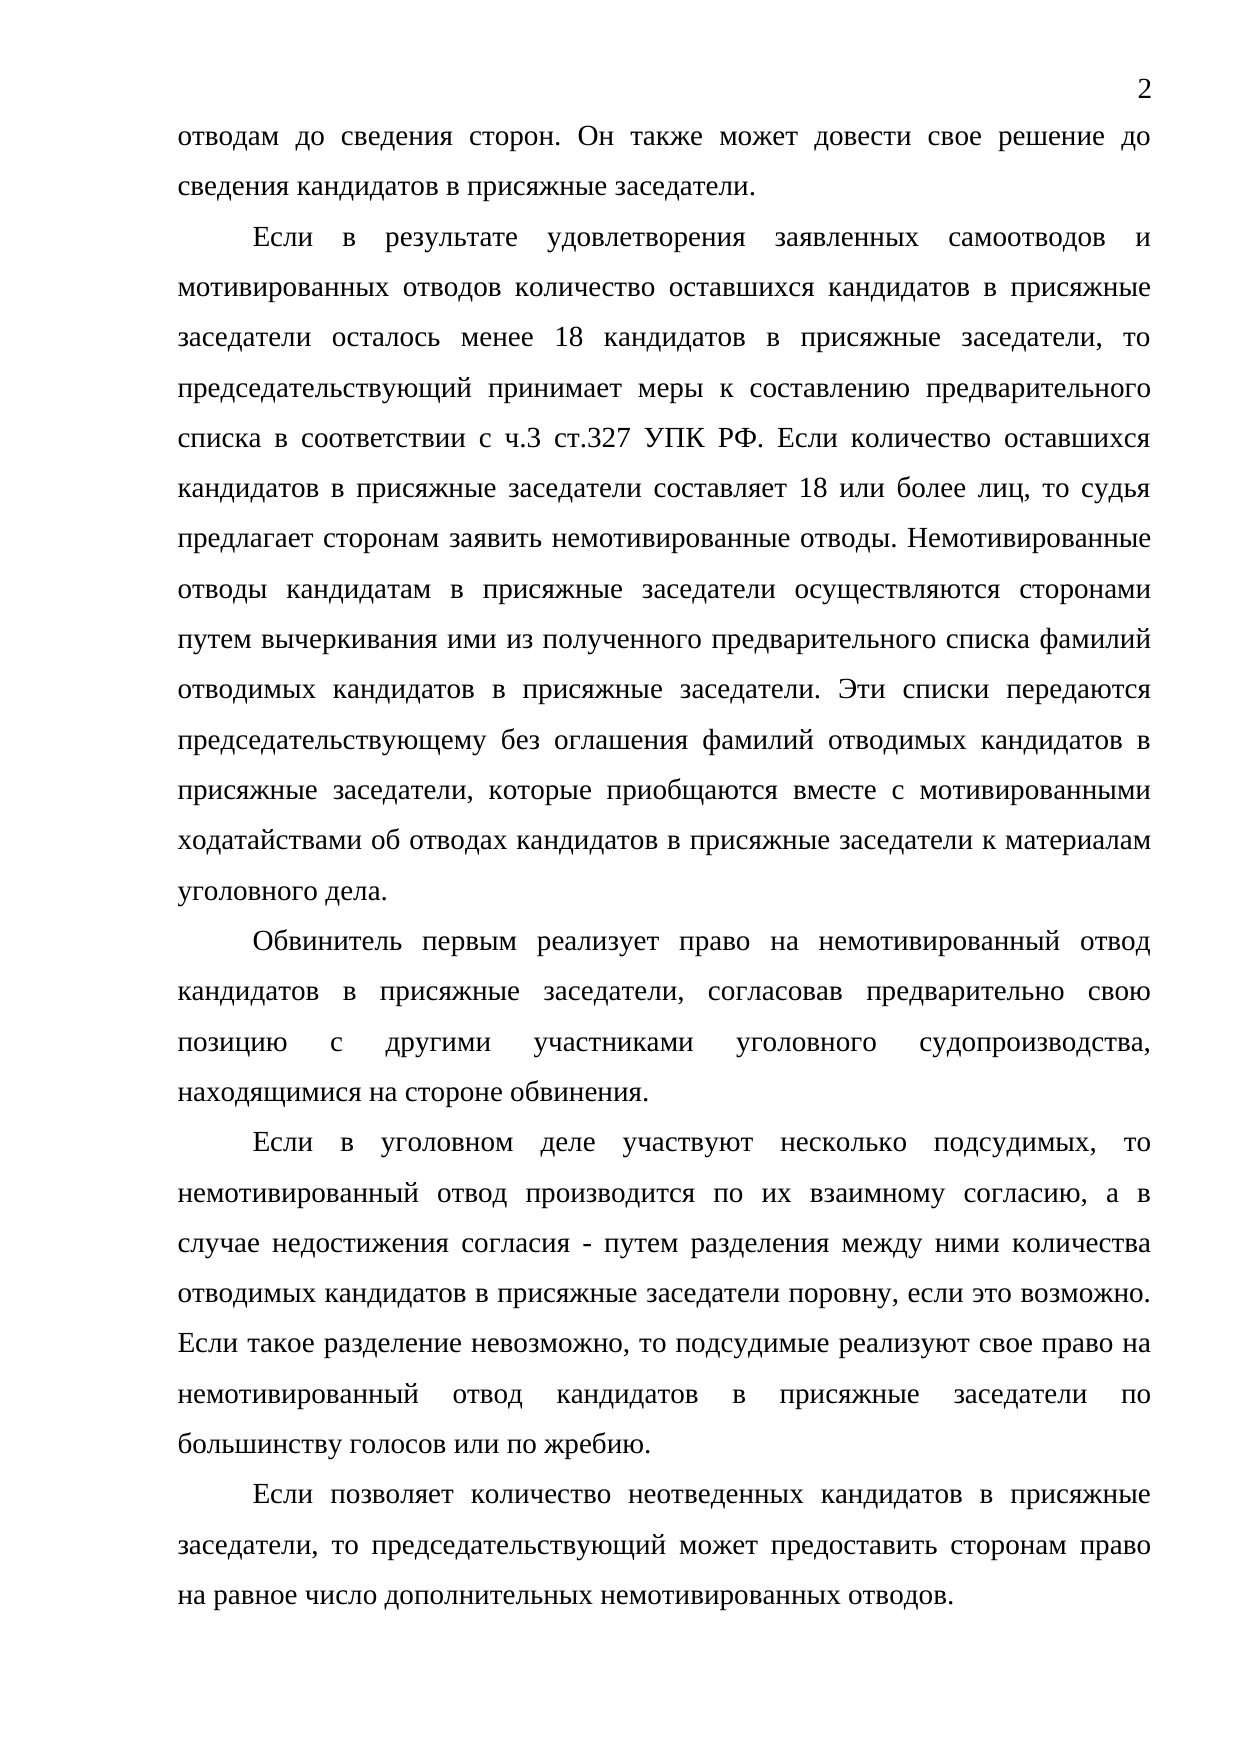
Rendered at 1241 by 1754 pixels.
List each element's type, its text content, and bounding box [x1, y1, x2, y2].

text Обвинитель первым реализует право на немотивированный отвод кандидатов в присяжные заседатели, согласовав предварительно свою позицию с другими участниками уголовного судопроизводства, находящимися на стороне обвинения. [177, 923, 1152, 1108]
text Если в уголовном деле участвуют несколько подсудимых, то немотивированный отвод производится по их взаимному согласию, а в случае недостижения согласия - путем разделения между ними количества отводимых кандидатов в присяжные заседатели поровну, если это возможно. Если такое разделение невозможно, то подсудимые реализуют свое право на немотивированный отвод кандидатов в присяжные заседатели по большинству голосов или по жребию. [177, 1124, 1152, 1460]
text Если в результате удовлетворения заявленных самоотводов и мотивированных отводов количество оставшихся кандидатов в присяжные заседатели осталось менее 18 кандидатов в присяжные заседатели, то председательствующий принимает меры к составлению предварительного списка в соответствии с ч.3 ст.327 УПК РФ. Если количество оставшихся кандидатов в присяжные заседатели составляет 18 или более лиц, то судья предлагает сторонам заявить немотивированные отводы. Немотивированные отводы кандидатам в присяжные заседатели осуществляются сторонами путем вычеркивания ими из полученного предварительного списка фамилий отводимых кандидатов в присяжные заседатели. Эти списки передаются председательствующему без оглашения фамилий отводимых кандидатов в присяжные заседатели, которые приобщаются вместе с мотивированными ходатайствами об отводах кандидатов в присяжные заседатели к материалам уголовного дела. [177, 219, 1152, 906]
text Если позволяет количество неотведенных кандидатов в присяжные заседатели, то председательствующий может предоставить сторонам право на равное число дополнительных немотивированных отводов. [177, 1477, 1152, 1611]
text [177, 118, 1152, 202]
